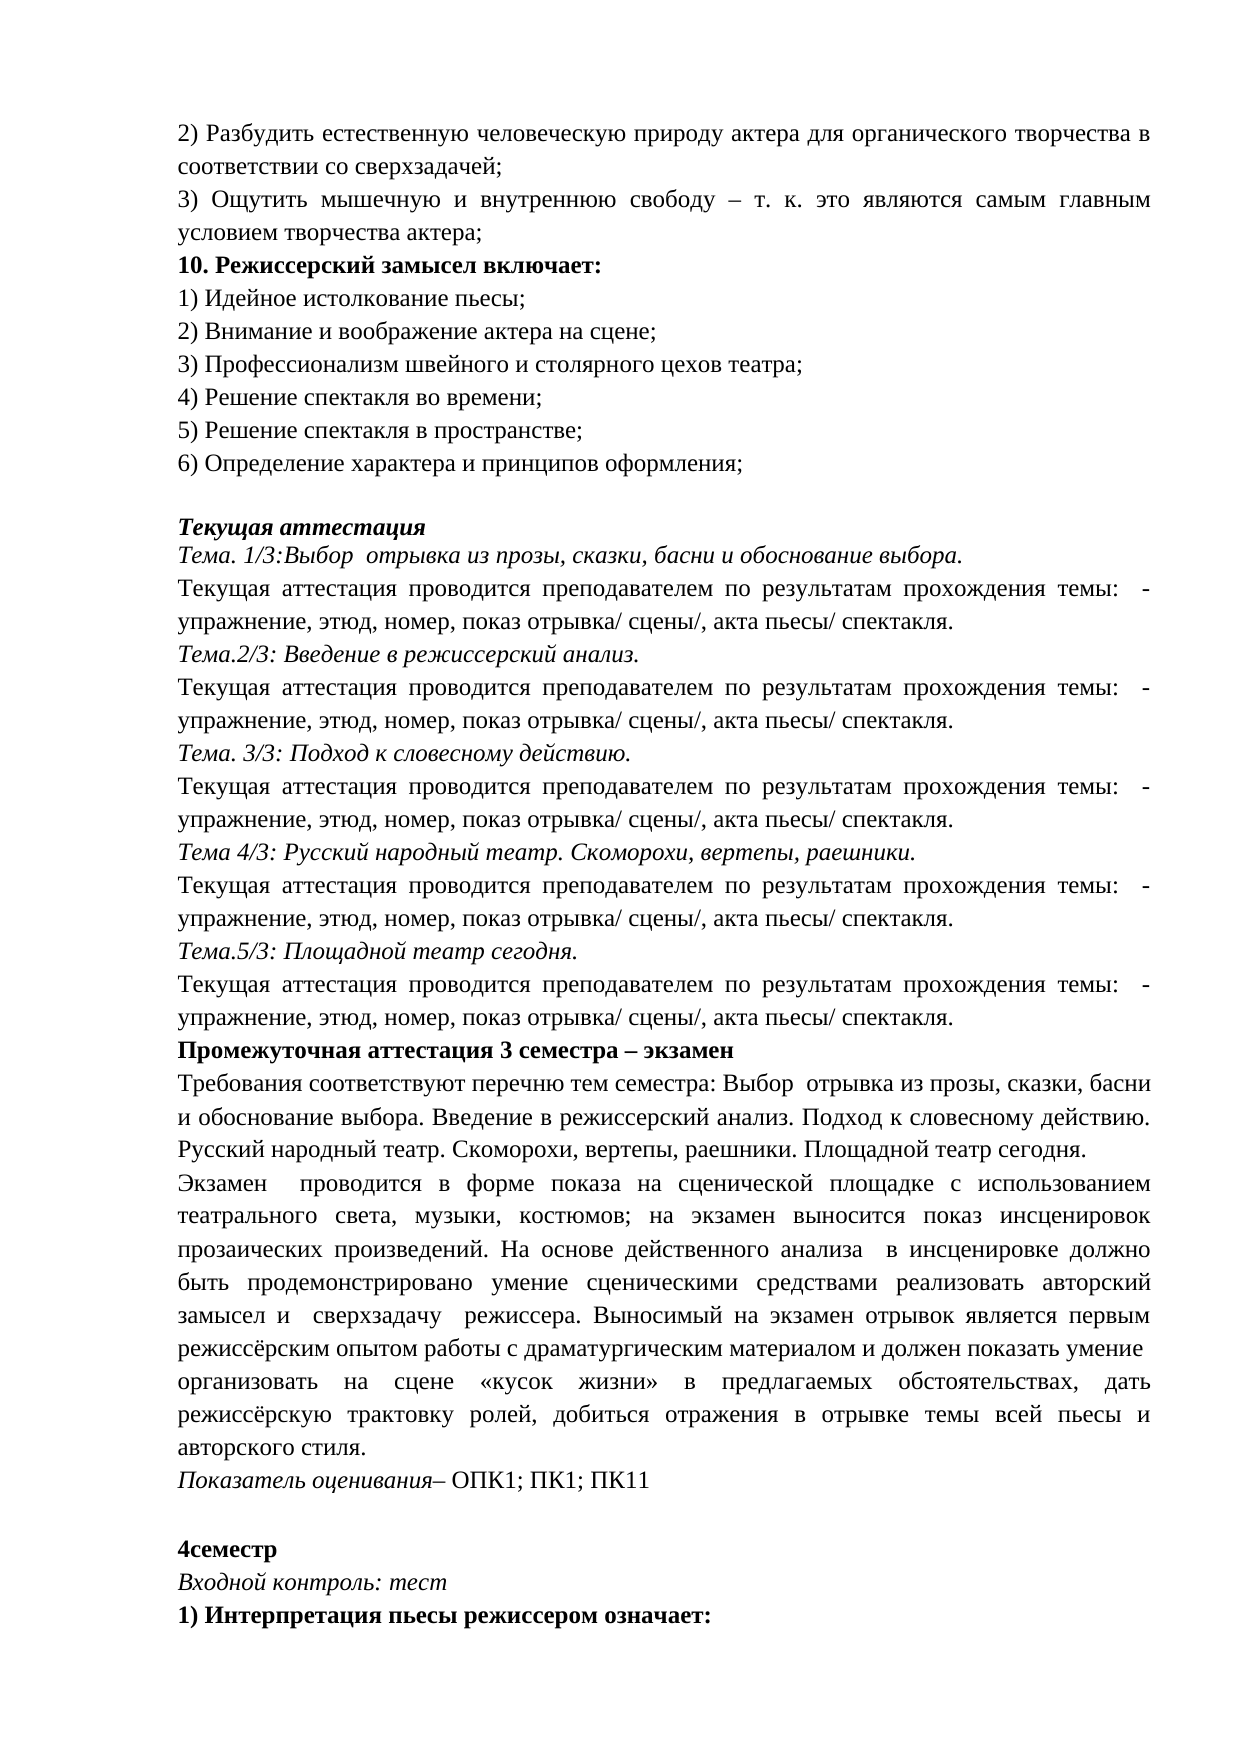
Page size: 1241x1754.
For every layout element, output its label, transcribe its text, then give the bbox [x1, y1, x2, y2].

text 10. Режиссерский замысел включает: [177, 250, 1152, 279]
text 4семестр [177, 1498, 1152, 1563]
text 3) Ощутить мышечную и внутреннюю свободу – т. к. это являются самым главным условием творчества актера; [177, 184, 1152, 246]
text 6) Определение характера и принципов оформления; [177, 448, 1152, 477]
text Входной контроль: тест [177, 1567, 1152, 1596]
text Текущая аттестация проводится преподавателем по результатам прохождения темы: -упражнение, этюд, номер, показ отрывка/ сцены/, акта пьесы/ спектакля. [177, 573, 1152, 635]
text 1) Интерпретация пьесы режиссером означает: [177, 1601, 1152, 1629]
text Текущая аттестация проводится преподавателем по результатам прохождения темы: -упражнение, этюд, номер, показ отрывка/ сцены/, акта пьесы/ спектакля. [177, 672, 1152, 734]
text Экзамен проводится в форме показа на сценической площадке с использованием театрального света, музыки, костюмов; на экзамен выносится показ инсценировок прозаических произведений. На основе действенного анализа в инсценировке должно быть продемонстрировано умение сценическими средствами реализовать авторский замысел и сверхзадачу режиссера. Выносимый на экзамен отрывок является первым режиссёрским опытом работы с драматургическим материалом и должен показать умение [177, 1168, 1152, 1361]
text Тема. 3/3: Подход к словесному действию. [177, 738, 1152, 767]
text 2) Внимание и воображение актера на сцене; [177, 316, 1152, 345]
text Текущая аттестация [177, 514, 1152, 540]
text 2) Разбудить естественную человеческую природу актера для органического творчества в соответствии со сверхзадачей; [177, 118, 1152, 180]
text Текущая аттестация проводится преподавателем по результатам прохождения темы: -упражнение, этюд, номер, показ отрывка/ сцены/, акта пьесы/ спектакля. [177, 771, 1152, 833]
text 4) Решение спектакля во времени; [177, 382, 1152, 411]
text Текущая аттестация проводится преподавателем по результатам прохождения темы: -упражнение, этюд, номер, показ отрывка/ сцены/, акта пьесы/ спектакля. [177, 969, 1152, 1031]
text 3) Профессионализм швейного и столярного цехов театра; [177, 349, 1152, 378]
text Текущая аттестация проводится преподавателем по результатам прохождения темы: -упражнение, этюд, номер, показ отрывка/ сцены/, акта пьесы/ спектакля. [177, 870, 1152, 932]
text Тема. 1/3:Выбор отрывка из прозы, сказки, басни и обоснование выбора. [177, 540, 1152, 569]
text 5) Решение спектакля в пространстве; [177, 415, 1152, 444]
text организовать на сцене «кусок жизни» в предлагаемых обстоятельствах, дать режиссёрскую трактовку ролей, добиться отражения в отрывке темы всей пьесы и авторского стиля. [177, 1366, 1152, 1461]
text Тема 4/3: Русский народный театр. Скоморохи, вертепы, раешники. [177, 837, 1152, 866]
text Требования соответствуют перечню тем семестра: Выбор отрывка из прозы, сказки, басни и обоснование выбора. Введение в режиссерский анализ. Подход к словесному действию. Русский народный театр. Скоморохи, вертепы, раешники. Площадной театр сегодня. [177, 1068, 1152, 1163]
text Тема.5/3: Площадной театр сегодня. [177, 936, 1152, 965]
text 1) Идейное истолкование пьесы; [177, 283, 1152, 312]
text Промежуточная аттестация 3 семестра – экзамен [177, 1036, 1152, 1064]
text Показатель оценивания– ОПК1; ПК1; ПК11 [177, 1465, 1152, 1493]
text Тема.2/3: Введение в режиссерский анализ. [177, 639, 1152, 668]
